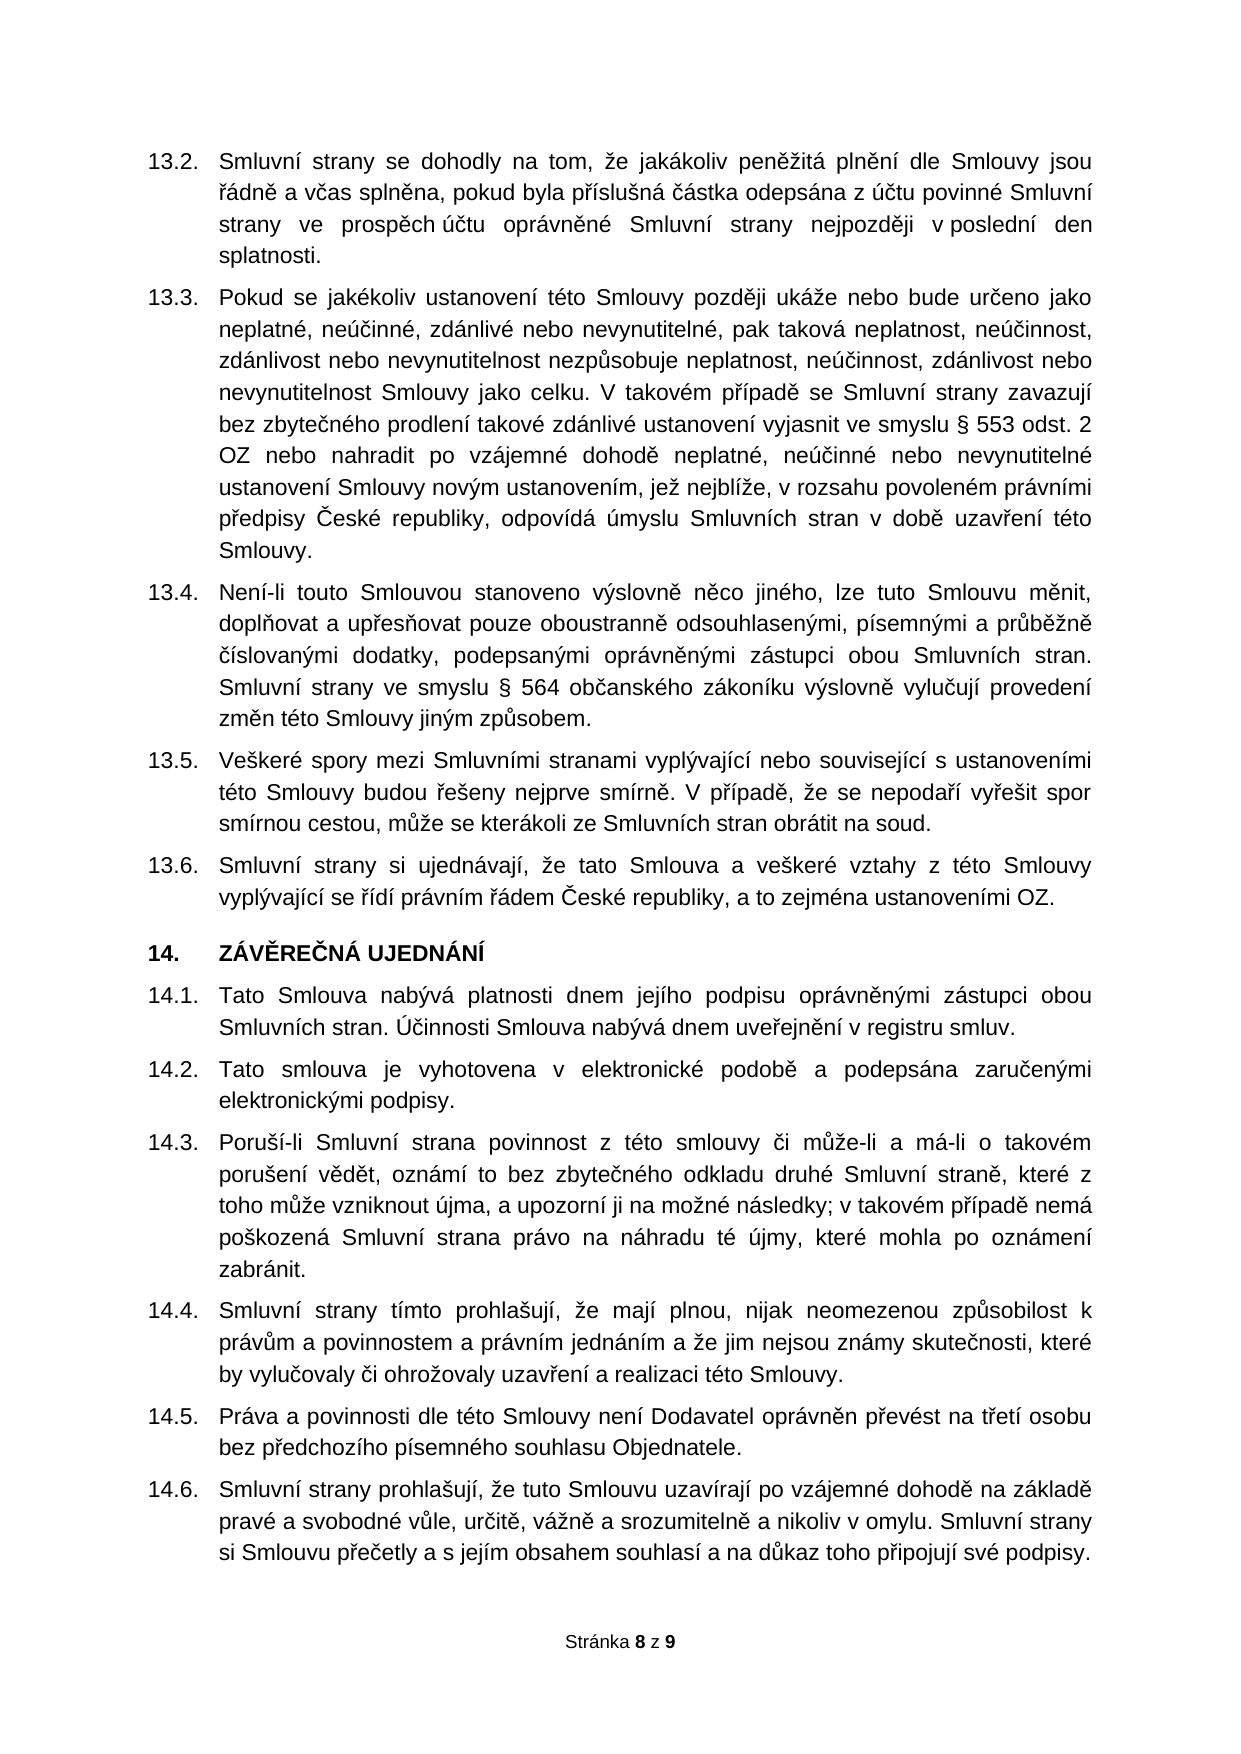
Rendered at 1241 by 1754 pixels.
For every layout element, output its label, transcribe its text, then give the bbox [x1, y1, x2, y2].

list Pokud se jakékoliv ustanovení této Smlouvy později ukáže nebo bude určeno jako neplatné, neúčinné, zdánlivé nebo nevynutitelné, pak taková neplatnost, neúčinnost, zdánlivost nebo nevynutitelnost nezpůsobuje neplatnost, neúčinnost, zdánlivost nebo nevynutitelnost Smlouvy jako celku. V takovém případě se Smluvní strany zavazují bez zbytečného prodlení takové zdánlivé ustanovení vyjasnit ve smyslu § 553 odst. 2 OZ nebo nahradit po vzájemné dohodě neplatné, neúčinné nebo nevynutitelné ustanovení Smlouvy novým ustanovením, jež nejblíže, v rozsahu povoleném právními předpisy České republiky, odpovídá úmyslu Smluvních stran v době uzavření této Smlouvy. [148, 284, 1093, 563]
list Práva a povinnosti dle této Smlouvy není Dodavatel oprávněn převést na třetí osobu bez předchozího písemného souhlasu Objednatele. [148, 1403, 1093, 1461]
list Není-li touto Smlouvou stanoveno výslovně něco jiného, lze tuto Smlouvu měnit, doplňovat a upřesňovat pouze oboustranně odsouhlasenými, písemnými a průběžně číslovanými dodatky, podepsanými oprávněnými zástupci obou Smluvních stran. Smluvní strany ve smyslu § 564 občanského zákoníku výslovně vylučují provedení změn této Smlouvy jiným způsobem. [148, 579, 1093, 731]
list Tato Smlouva nabývá platnosti dnem jejího podpisu oprávněnými zástupci obou Smluvních stran. Účinnosti Smlouva nabývá dnem uveřejnění v registru smluv. [148, 982, 1093, 1040]
list Poruší-li Smluvní strana povinnost z této smlouvy či může-li a má-li o takovém porušení vědět, oznámí to bez zbytečného odkladu druhé Smluvní straně, které z toho může vzniknout újma, a upozorní ji na možné následky; v takovém případě nemá poškozená Smluvní strana právo na náhradu té újmy, které mohla po oznámení zabránit. [148, 1129, 1093, 1282]
list Závěrečná ujednání [148, 940, 1093, 967]
list Smluvní strany se dohodly na tom, že jakákoliv peněžitá plnění dle Smlouvy jsou řádně a včas splněna, pokud byla příslušná částka odepsána z účtu povinné Smluvní strany ve prospěch účtu oprávněné Smluvní strany nejpozději v poslední den splatnosti. [148, 148, 1093, 269]
list Veškeré spory mezi Smluvními stranami vyplývající nebo související s ustanoveními této Smlouvy budou řešeny nejprve smírně. V případě, že se nepodaří vyřešit spor smírnou cestou, může se kterákoli ze Smluvních stran obrátit na soud. [148, 747, 1093, 836]
list Smluvní strany si ujednávají, že tato Smlouva a veškeré vztahy z této Smlouvy vyplývající se řídí právním řádem České republiky, a to zejména ustanoveními OZ. [148, 852, 1093, 910]
list Smluvní strany prohlašují, že tuto Smlouvu uzavírají po vzájemné dohodě na základě pravé a svobodné vůle, určitě, vážně a srozumitelně a nikoliv v omylu. Smluvní strany si Smlouvu přečetly a s jejím obsahem souhlasí a na důkaz toho připojují své podpisy. [148, 1476, 1093, 1566]
list Smluvní strany tímto prohlašují, že mají plnou, nijak neomezenou způsobilost k právům a povinnostem a právním jednáním a že jim nejsou známy skutečnosti, které by vylučovaly či ohrožovaly uzavření a realizaci této Smlouvy. [148, 1297, 1093, 1387]
list Tato smlouva je vyhotovena v elektronické podobě a podepsána zaručenými elektronickými podpisy. [148, 1056, 1093, 1114]
